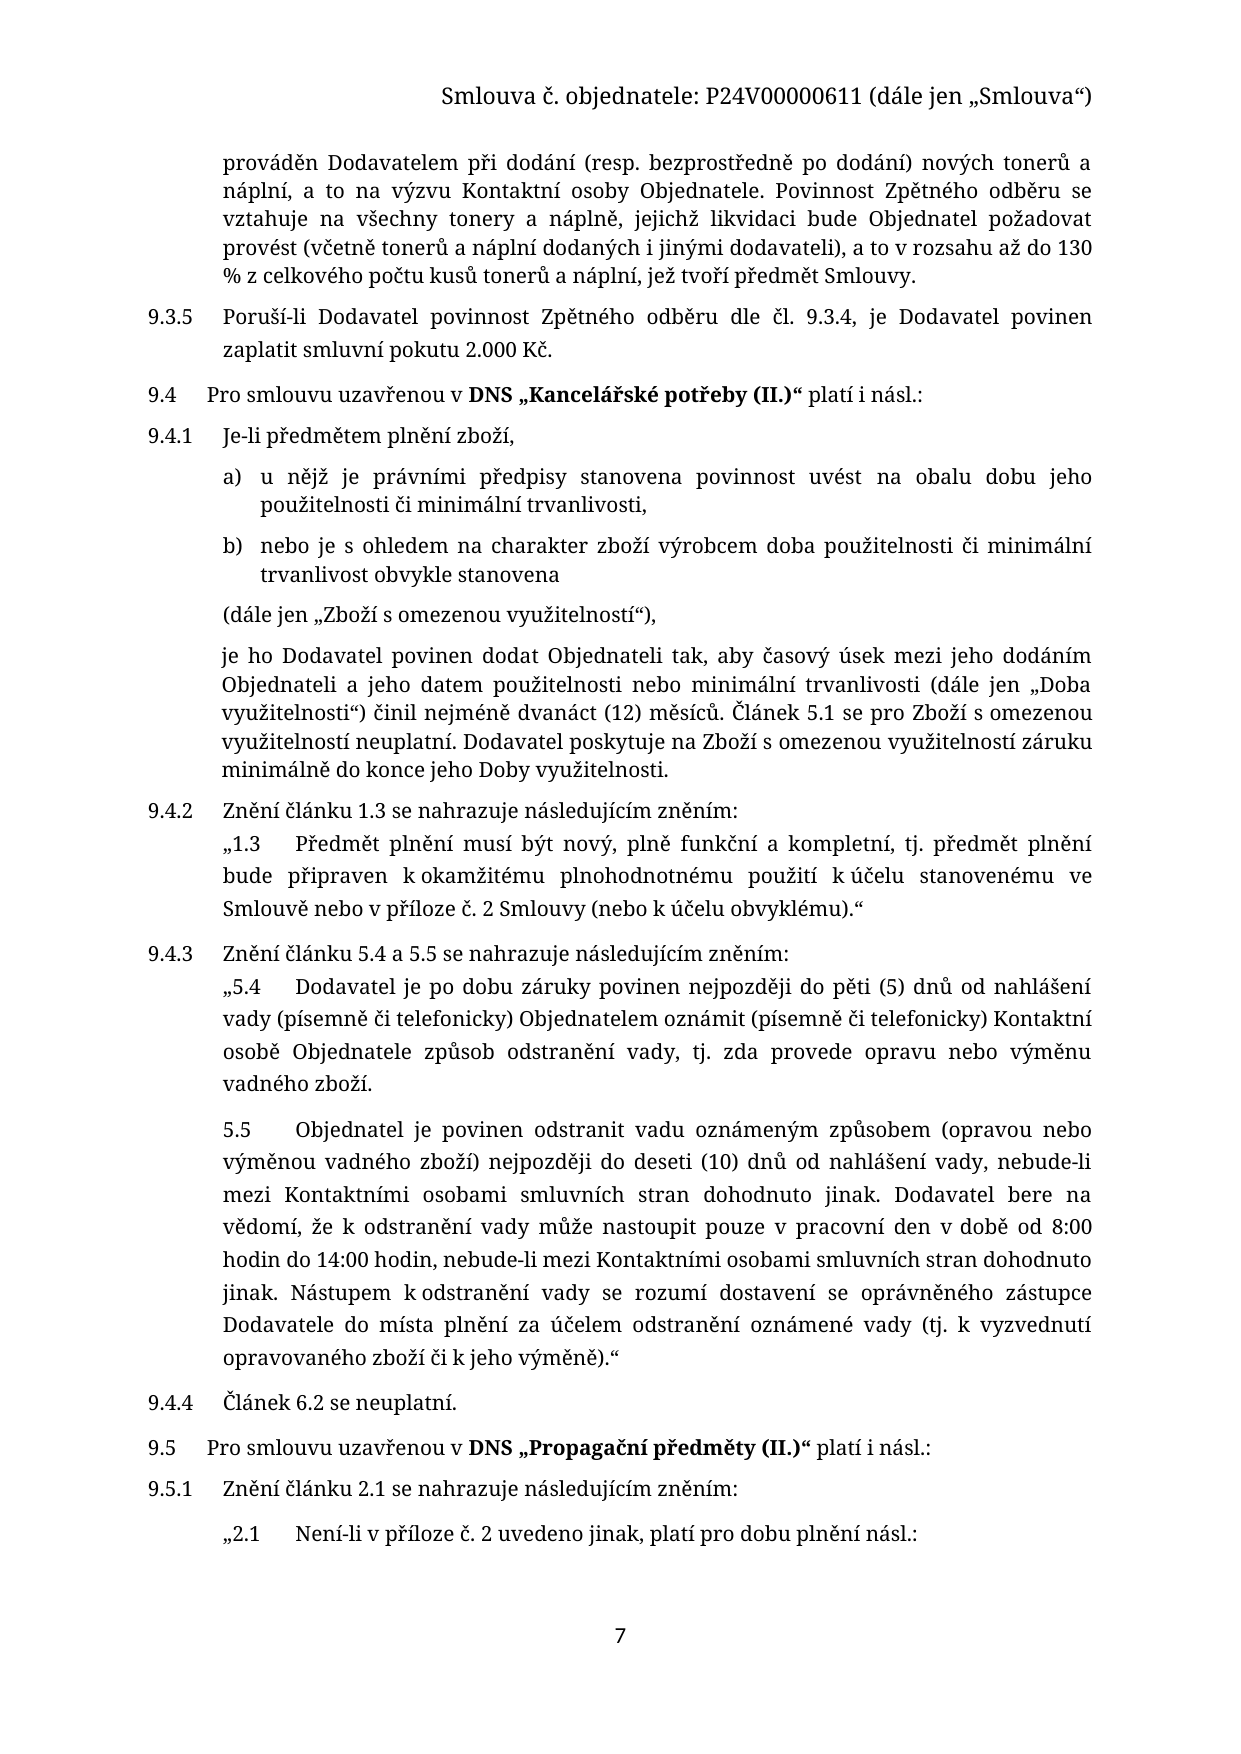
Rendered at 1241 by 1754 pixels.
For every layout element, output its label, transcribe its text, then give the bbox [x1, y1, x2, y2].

list „1.3 Předmět plnění musí být nový, plně funkční a kompletní, tj. předmět plnění bude připraven k okamžitému plnohodnotnému použití k účelu stanovenému ve Smlouvě nebo v příloze č. 2 Smlouvy (nebo k účelu obvyklému).“ [223, 829, 1093, 922]
text (dále jen „Zboží s omezenou využitelností“), [223, 601, 1093, 629]
list nebo je s ohledem na charakter zboží výrobcem doba použitelnosti či minimální trvanlivost obvykle stanovena [223, 531, 1093, 588]
list u nějž je právními předpisy stanovena povinnost uvést na obalu dobu jeho použitelnosti či minimální trvanlivosti, [223, 462, 1093, 519]
list 5.5 Objednatel je povinen odstranit vadu oznámeným způsobem (opravou nebo výměnou vadného zboží) nejpozději do deseti (10) dnů od nahlášení vady, nebude-li mezi Kontaktními osobami smluvních stran dohodnuto jinak. Dodavatel bere na vědomí, že k odstranění vady může nastoupit pouze v pracovní den v době od 8:00 hodin do 14:00 hodin, nebude-li mezi Kontaktními osobami smluvních stran dohodnuto jinak. Nástupem k odstranění vady se rozumí dostavení se oprávněného zástupce Dodavatele do místa plnění za účelem odstranění oznámené vady (tj. k vyzvednutí opravovaného zboží či k jeho výměně).“ [223, 1115, 1093, 1371]
list Znění článku 1.3 se nahrazuje následujícím zněním: [148, 796, 1093, 825]
list Znění článku 2.1 se nahrazuje následujícím zněním: [148, 1474, 1093, 1502]
list Je-li předmětem plnění zboží, [148, 421, 1093, 449]
list Znění článku 5.4 a 5.5 se nahrazuje následujícím zněním: [148, 939, 1093, 968]
list „5.4 Dodavatel je po dobu záruky povinen nejpozději do pěti (5) dnů od nahlášení vady (písemně či telefonicky) Objednatelem oznámit (písemně či telefonicky) Kontaktní osobě Objednatele způsob odstranění vady, tj. zda provede opravu nebo výměnu vadného zboží. [223, 972, 1093, 1098]
list Pro smlouvu uzavřenou v DNS „Propagační předměty (II.)“ platí i násl.: [148, 1433, 1093, 1462]
list Článek 6.2 se neuplatní. [148, 1388, 1093, 1416]
text je ho Dodavatel povinen dodat Objednateli tak, aby časový úsek mezi jeho dodáním Objednateli a jeho datem použitelnosti nebo minimální trvanlivosti (dále jen „Doba využitelnosti“) činil nejméně dvanáct (12) měsíců. Článek 5.1 se pro Zboží s omezenou využitelností neuplatní. Dodavatel poskytuje na Zboží s omezenou využitelností záruku minimálně do konce jeho Doby využitelnosti. [221, 642, 1093, 784]
list „2.1 Není-li v příloze č. 2 uvedeno jinak, platí pro dobu plnění násl.: [223, 1519, 1093, 1548]
list Pro smlouvu uzavřenou v DNS „Kancelářské potřeby (II.)“ platí i násl.: [148, 380, 1093, 408]
list Poruší-li Dodavatel povinnost Zpětného odběru dle čl. 9.3.4, je Dodavatel povinen zaplatit smluvní pokutu 2.000 Kč. [148, 302, 1093, 363]
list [148, 148, 1093, 290]
